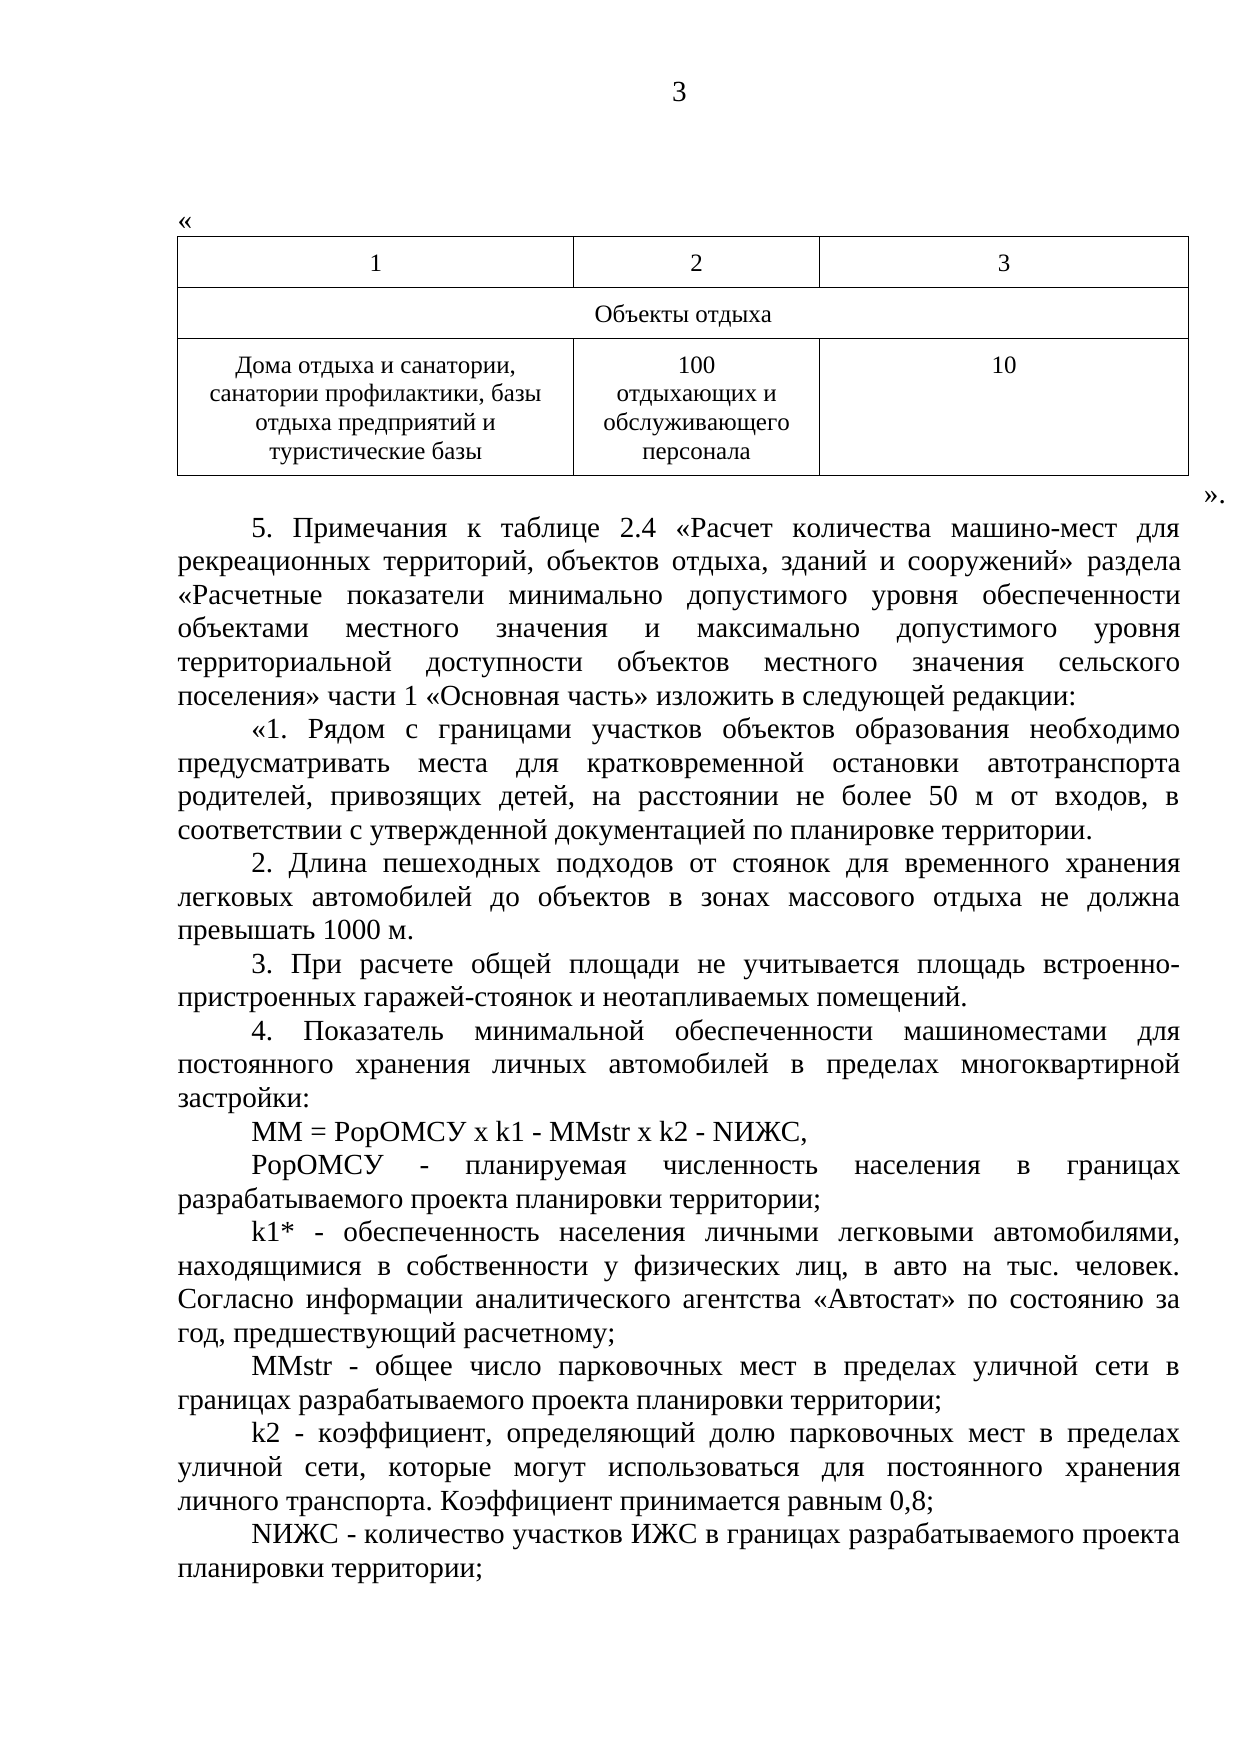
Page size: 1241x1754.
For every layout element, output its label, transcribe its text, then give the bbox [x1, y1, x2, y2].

text «1. Рядом с границами участков объектов образования необходимо предусматривать места для кратковременной остановки автотранспорта родителей, привозящих детей, на расстоянии не более 50 м от входов, в соответствии с утвержденной документацией по планировке территории. [177, 711, 1181, 845]
table_cell 100 отдыхающих и обслуживающего персонала [574, 339, 819, 475]
text 3. При расчете общей площади не учитывается площадь встроенно-пристроенных гаражей-стоянок и неотапливаемых помещений. [177, 946, 1181, 1013]
text 4. Показатель минимальной обеспеченности машиноместами для постоянного хранения личных автомобилей в пределах многоквартирной застройки: [177, 1013, 1181, 1114]
table_header 1 [178, 237, 573, 287]
text k1* - обеспеченность населения личными легковыми автомобилями, находящимися в собственности у физических лиц, в авто на тыс. человек. Согласно информации аналитического агентства «Автостат» по состоянию за год, предшествующий расчетному; [177, 1214, 1181, 1348]
text ММstr - общее число парковочных мест в пределах уличной сети в границах разрабатываемого проекта планировки территории; [177, 1348, 1181, 1416]
text РорОМСУ - планируемая численность населения в границах разрабатываемого проекта планировки территории; [177, 1147, 1181, 1214]
text ММ = РорОМСУ x k1 - ММstr x k2 - NИЖС, [177, 1114, 1181, 1147]
list « [177, 202, 1181, 236]
table_cell 10 [820, 339, 1188, 475]
table_header 3 [820, 237, 1188, 287]
text k2 - коэффициент, определяющий долю парковочных мест в пределах уличной сети, которые могут использоваться для постоянного хранения личного транспорта. Коэффициент принимается равным 0,8; [177, 1416, 1181, 1516]
text NИЖС - количество участков ИЖС в границах разрабатываемого проекта планировки территории; [177, 1516, 1181, 1583]
table_header 2 [574, 237, 819, 287]
table_cell Дома отдыха и санатории, санатории профилактики, базы отдыха предприятий и туристические базы [178, 339, 573, 475]
table_cell Объекты отдыха [178, 288, 1188, 338]
list ». [251, 476, 1226, 510]
text 2. Длина пешеходных подходов от стоянок для временного хранения легковых автомобилей до объектов в зонах массового отдыха не должна превышать 1000 м. [177, 845, 1181, 946]
text 5. Примечания к таблице 2.4 «Расчет количества машино-мест для рекреационных территорий, объектов отдыха, зданий и сооружений» раздела «Расчетные показатели минимально допустимого уровня обеспеченности объектами местного значения и максимально допустимого уровня территориальной доступности объектов местного значения сельского поселения» части 1 «Основная часть» изложить в следующей редакции: [177, 510, 1181, 711]
